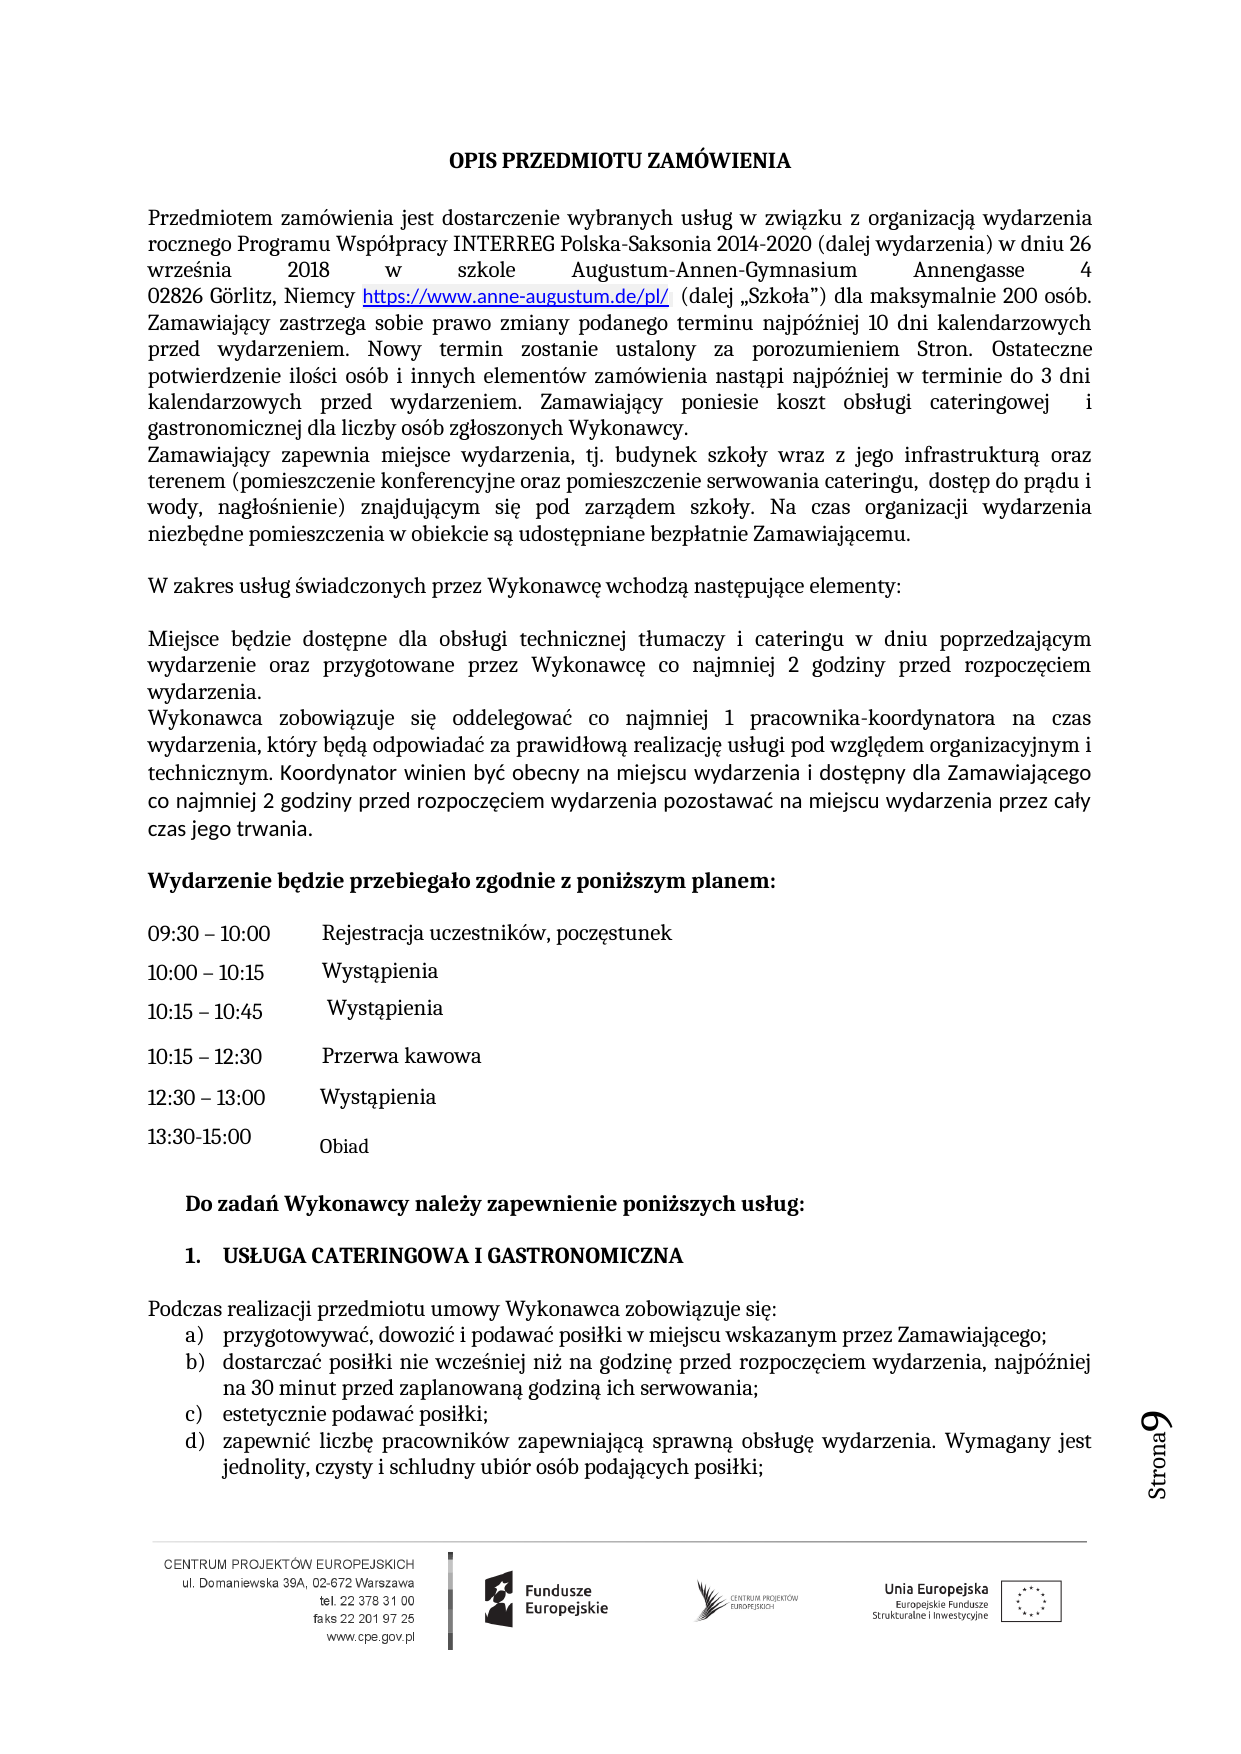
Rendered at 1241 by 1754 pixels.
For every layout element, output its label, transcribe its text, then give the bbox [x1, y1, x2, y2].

table_cell 10:15 – 12:30 [136, 1044, 310, 1085]
picture [147, 1536, 1092, 1655]
table_header Rejestracja uczestników, poczęstunek Wystąpienia Wystąpienia [310, 921, 1171, 1044]
list dostarczać posiłki nie wcześniej niż na godzinę przed rozpoczęciem wydarzenia, najpóźniej na 30 minut przed zaplanowaną godziną ich serwowania; [185, 1348, 1093, 1401]
text Podczas realizacji przedmiotu umowy Wykonawca zobowiązuje się: [148, 1296, 1093, 1322]
text Przedmiotem zamówienia jest dostarczenie wybranych usług w związku z organizacją wydarzenia rocznego Programu Współpracy INTERREG Polska-Saksonia 2014-2020 (dalej wydarzenia) w dniu 26 września 2018 w szkole Augustum-Annen-Gymnasium Annengasse 4 02826 Görlitz, Niemcy https://www.anne-augustum.de/pl/ (dalej „Szkoła”) dla maksymalnie 200 osób. Zamawiający zastrzega sobie prawo zmiany podanego terminu najpóźniej 10 dni kalendarzowych przed wydarzeniem. Nowy termin zostanie ustalony za porozumieniem Stron. Ostateczne potwierdzenie ilości osób i innych elementów zamówienia nastąpi najpóźniej w terminie do 3 dni kalendarzowych przed wydarzeniem. Zamawiający poniesie koszt obsługi cateringowej i gastronomicznej dla liczby osób zgłoszonych Wykonawcy. [148, 204, 1093, 441]
text Wykonawca zobowiązuje się oddelegować co najmniej 1 pracownika-koordynatora na czas wydarzenia, który będą odpowiadać za prawidłową realizację usługi pod względem organizacyjnym i technicznym. Koordynator winien być obecny na miejscu wydarzenia i dostępny dla Zamawiającego co najmniej 2 godziny przed rozpoczęciem wydarzenia pozostawać na miejscu wydarzenia przez cały czas jego trwania. [148, 705, 1093, 842]
list USŁUGA CATERINGOWA I GASTRONOMICZNA [185, 1243, 1093, 1269]
text W zakres usług świadczonych przez Wykonawcę wchodzą następujące elementy: [148, 573, 1093, 599]
list zapewnić liczbę pracowników zapewniającą sprawną obsługę wydarzenia. Wymagany jest jednolity, czysty i schludny ubiór osób podających posiłki; [185, 1427, 1093, 1480]
text Do zadań Wykonawcy należy zapewnienie poniższych usług: [185, 1190, 1093, 1217]
table_header 09:30 – 10:00 10:00 – 10:15 10:15 – 10:45 [136, 921, 310, 1044]
list przygotowywać, dowozić i podawać posiłki w miejscu wskazanym przez Zamawiającego; [185, 1322, 1093, 1348]
table_cell Przerwa kawowa [310, 1044, 1171, 1085]
list estetycznie podawać posiłki; [185, 1401, 1093, 1427]
text Miejsce będzie dostępne dla obsługi technicznej tłumaczy i cateringu w dniu poprzedzającym wydarzenie oraz przygotowane przez Wykonawcę co najmniej 2 godziny przed rozpoczęciem wydarzenia. [148, 626, 1093, 705]
table_cell 12:30 – 13:00 13:30-15:00 [136, 1085, 308, 1190]
text Zamawiający zapewnia miejsce wydarzenia, tj. budynek szkoły wraz z jego infrastrukturą oraz terenem (pomieszczenie konferencyjne oraz pomieszczenie serwowania cateringu, dostęp do prądu i wody, nagłośnienie) znajdującym się pod zarządem szkoły. Na czas organizacji wydarzenia niezbędne pomieszczenia w obiekcie są udostępniane bezpłatnie Zamawiającemu. [148, 441, 1093, 547]
text OPIS PRZEDMIOTU ZAMÓWIENIA [148, 148, 1093, 174]
table_cell Wystąpienia Obiad [308, 1085, 1070, 1190]
text Wydarzenie będzie przebiegało zgodnie z poniższym planem: [148, 868, 1093, 894]
